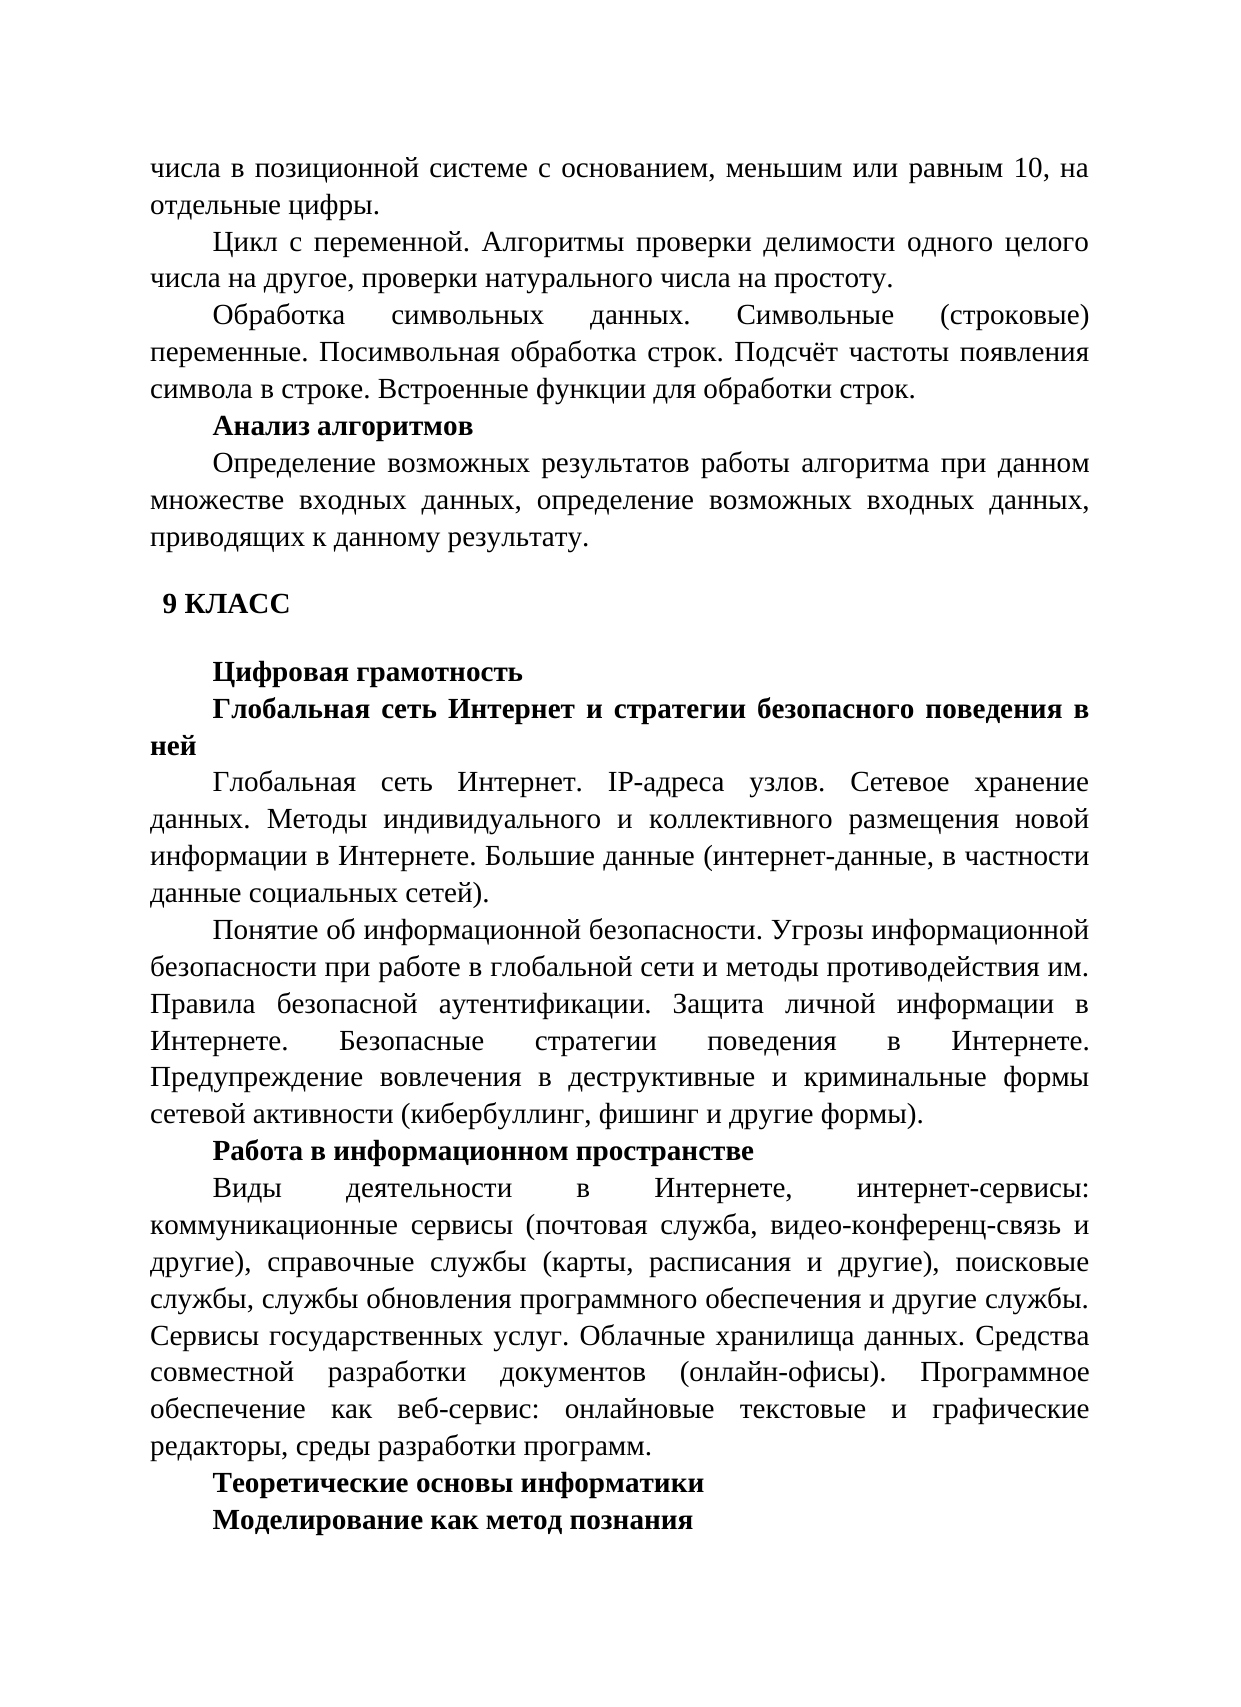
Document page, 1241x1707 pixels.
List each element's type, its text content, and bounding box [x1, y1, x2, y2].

text Определение возможных результатов работы алгоритма при данном множестве входных данных, определение возможных входных данных, приводящих к данному результату. [150, 445, 1090, 552]
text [150, 150, 1090, 220]
text Глобальная сеть Интернет. IP-адреса узлов. Сетевое хранение данных. Методы индивидуального и коллективного размещения новой информации в Интернете. Большие данные (интернет-данные, в частности данные социальных сетей). [150, 764, 1090, 909]
text Моделирование как метод познания [150, 1502, 1090, 1536]
text Цифровая грамотность [150, 654, 1090, 687]
text Цикл с переменной. Алгоритмы проверки делимости одного целого числа на другое, проверки натурального числа на простоту. [150, 224, 1090, 294]
text 9 КЛАСС [162, 586, 1090, 620]
text Работа в информационном пространстве [150, 1133, 1090, 1167]
text Анализ алгоритмов [150, 408, 1090, 442]
text Теоретические основы информатики [150, 1465, 1090, 1499]
text Обработка символьных данных. Символьные (строковые) переменные. Посимвольная обработка строк. Подсчёт частоты появления символа в строке. Встроенные функции для обработки строк. [150, 297, 1090, 405]
text Понятие об информационной безопасности. Угрозы информационной безопасности при работе в глобальной сети и методы противодействия им. Правила безопасной аутентификации. Защита личной информации в Интернете. Безопасные стратегии поведения в Интернете. Предупреждение вовлечения в деструктивные и криминальные формы сетевой активности (кибербуллинг, фишинг и другие формы). [150, 912, 1090, 1130]
text Глобальная сеть Интернет и стратегии безопасного поведения в ней [150, 691, 1090, 761]
text Виды деятельности в Интернете, интернет-сервисы: коммуникационные сервисы (почтовая служба, видео-конференц-связь и другие), справочные службы (карты, расписания и другие), поисковые службы, службы обновления программного обеспечения и другие службы. Сервисы государственных услуг. Облачные хранилища данных. Средства совместной разработки документов (онлайн-офисы). Программное обеспечение как веб-сервис: онлайновые текстовые и графические редакторы, среды разработки программ. [150, 1170, 1090, 1462]
